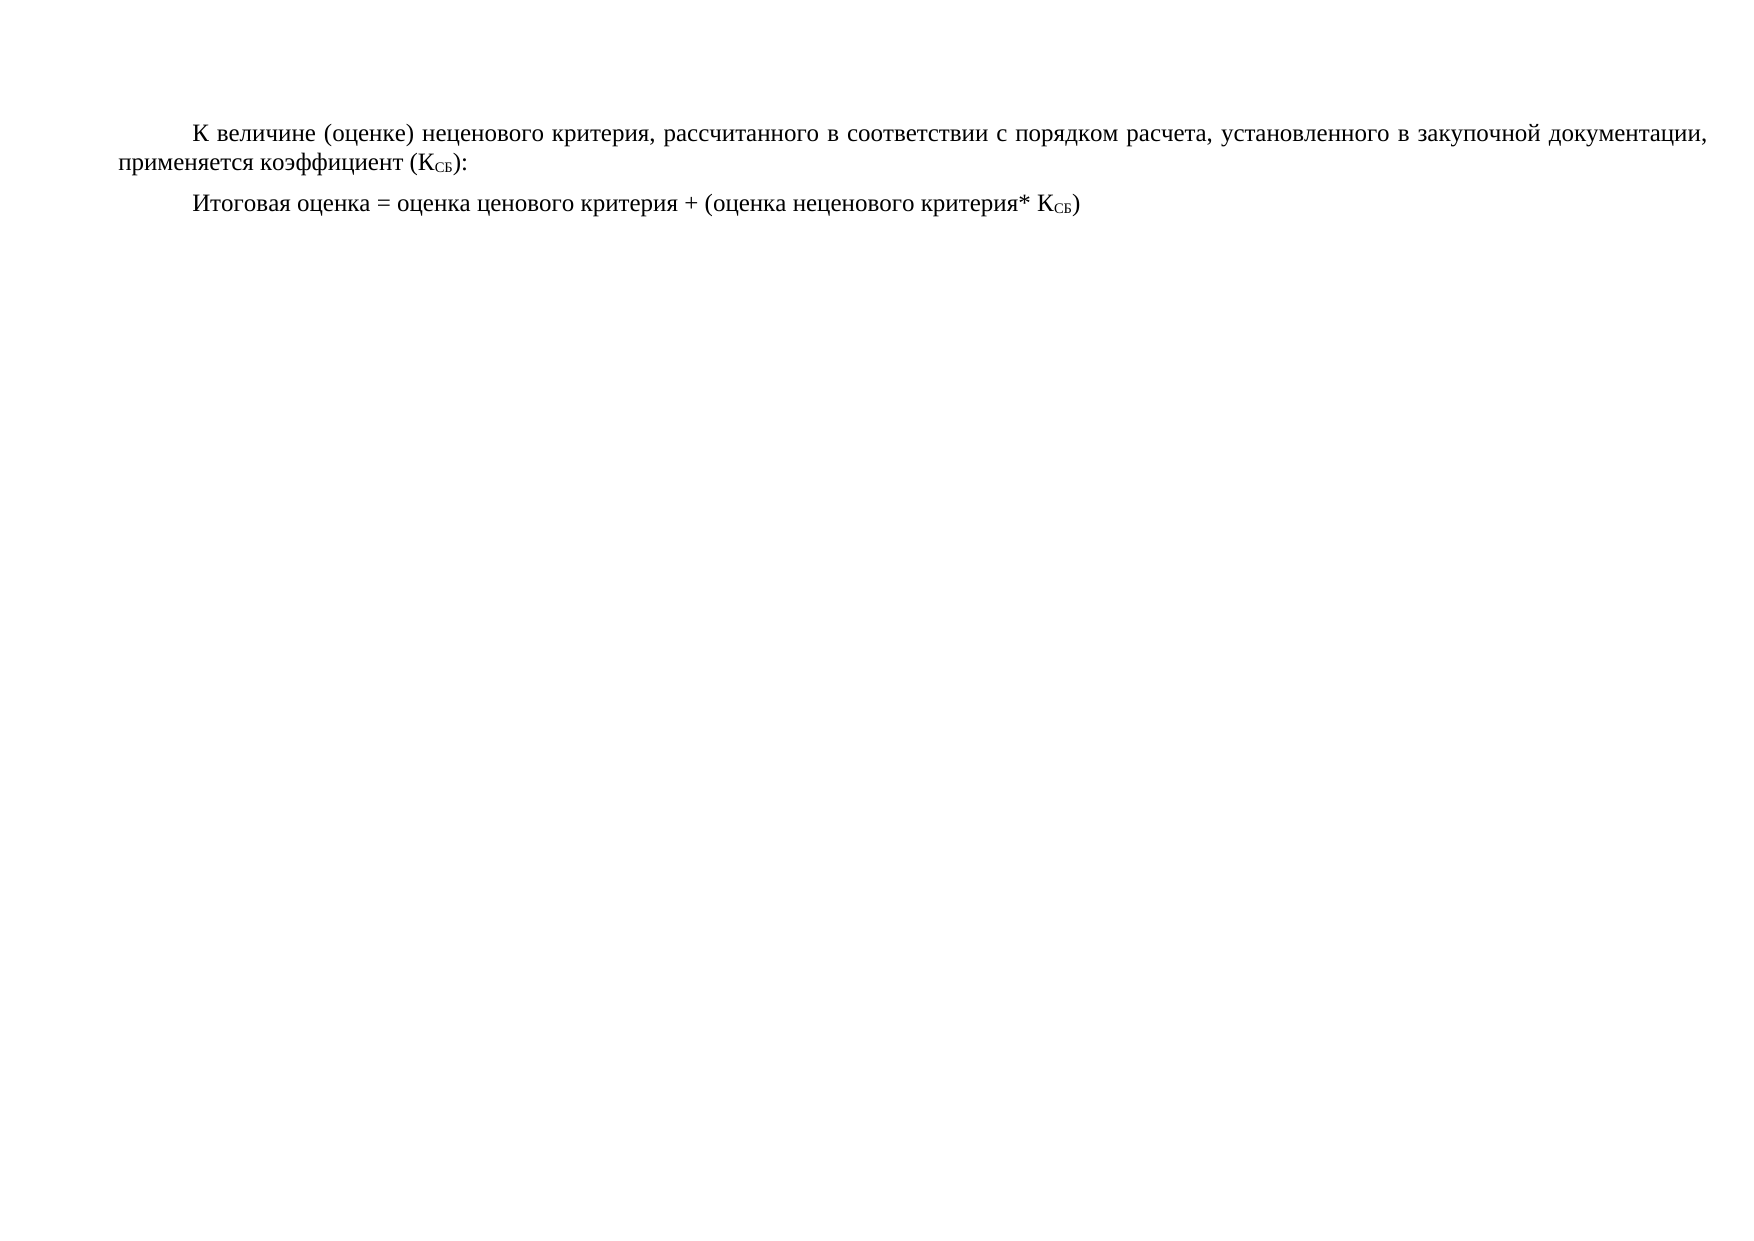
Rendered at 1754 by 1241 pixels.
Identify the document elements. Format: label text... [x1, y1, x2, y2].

text К величине (оценке) неценового критерия, рассчитанного в соответствии с порядком расчета, установленного в закупочной документации, применяется коэффициент (КСБ): [118, 118, 1710, 176]
text Итоговая оценка = оценка ценового критерия + (оценка неценового критерия* КСБ) [118, 188, 1710, 217]
